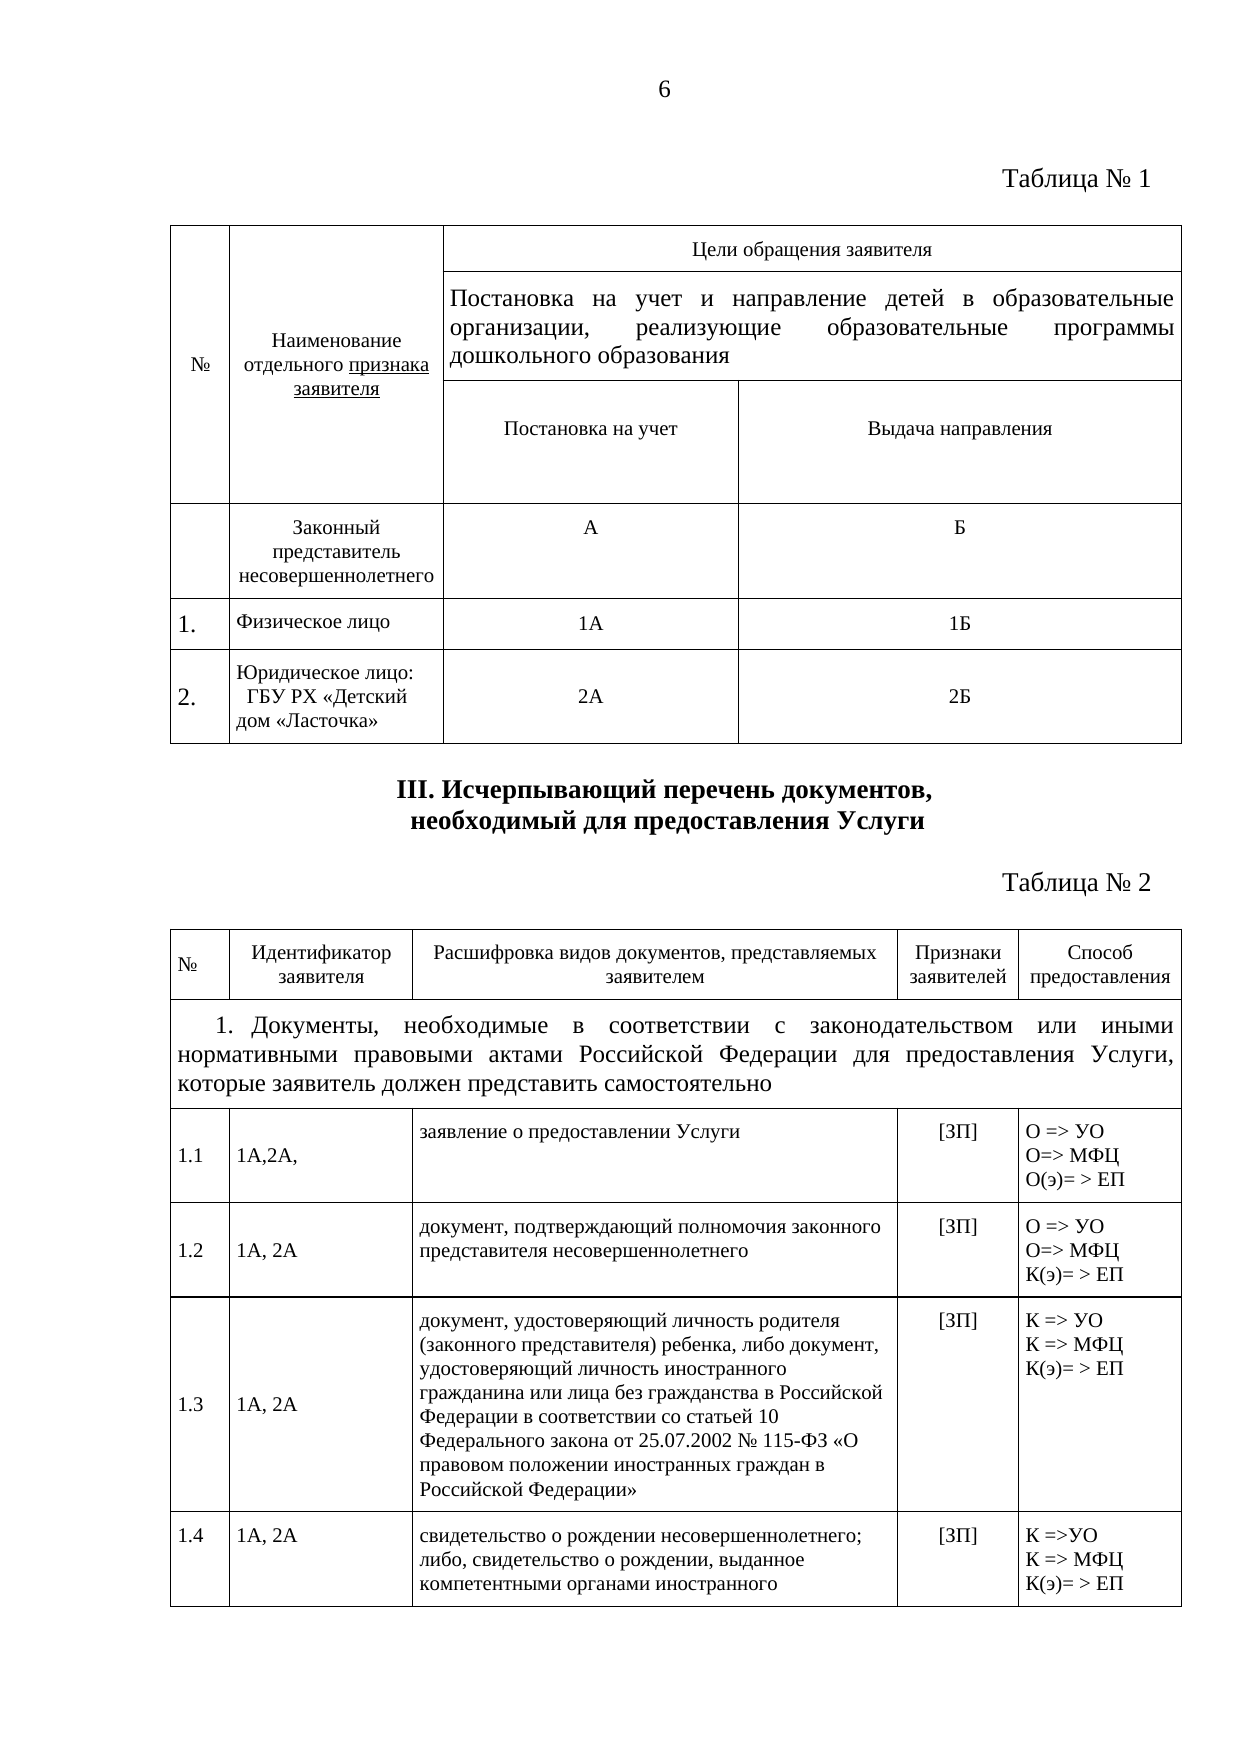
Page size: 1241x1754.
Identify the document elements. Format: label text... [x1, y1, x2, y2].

table_cell заявление о предоставлении Услуги [413, 1109, 897, 1202]
table_cell Выдача направления [739, 381, 1181, 503]
table_cell документ, подтверждающий полномочия законного представителя несовершеннолетнего [413, 1203, 897, 1296]
table_cell Юридическое лицо: ГБУ РХ «Детский дом «Ласточка» [230, 650, 443, 743]
table_cell [ЗП] [898, 1512, 1018, 1606]
table_cell 1. [171, 599, 229, 648]
table_header № [171, 930, 229, 999]
table_cell А [444, 504, 738, 597]
table_header № [171, 226, 229, 503]
table_cell 1.2 [171, 1203, 229, 1296]
table_cell 1А, 2А [230, 1203, 412, 1296]
table_cell 2. [171, 650, 229, 743]
table_cell [ЗП] [898, 1109, 1018, 1202]
text III. Исчерпывающий перечень документов, [177, 773, 1152, 804]
text необходимый для предоставления Услуги [177, 804, 1152, 835]
table_cell О => УО О=> МФЦ О(э)= > ЕП [1019, 1109, 1181, 1202]
table_header Цели обращения заявителя [444, 226, 1181, 271]
table_cell Физическое лицо [230, 599, 443, 648]
table_cell Постановка на учет [444, 381, 738, 503]
table_cell 1А, 2А [230, 1298, 412, 1511]
table_cell Законный представитель несовершеннолетнего [230, 504, 443, 597]
table_cell 1А [444, 599, 738, 648]
table_cell 1.4 [171, 1512, 229, 1606]
table_header Идентификатор заявителя [230, 930, 412, 999]
table_cell 2А [444, 650, 738, 743]
text Таблица № 1 [177, 162, 1152, 194]
table_cell 1.3 [171, 1298, 229, 1511]
table_cell 2Б [739, 650, 1181, 743]
table_cell 1Б [739, 599, 1181, 648]
table_cell Постановка на учет и направление детей в образовательные организации, реализующие образовательные программы дошкольного образования [444, 272, 1181, 380]
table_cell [413, 1512, 897, 1606]
table_header Расшифровка видов документов, представляемых заявителем [413, 930, 897, 999]
table_cell документ, удостоверяющий личность родителя (законного представителя) ребенка, либо документ, удостоверяющий личность иностранного гражданина или лица без гражданства в Российской Федерации в соответствии со статьей 10 Федерального закона от 25.07.2002 № 115-ФЗ «О правовом положении иностранных граждан в Российской Федерации» [413, 1298, 897, 1511]
table_header Признаки заявителей [898, 930, 1018, 999]
table_cell Б [739, 504, 1181, 597]
table_cell К => УО К => МФЦ К(э)= > ЕП [1019, 1298, 1181, 1511]
table_cell О => УО О=> МФЦ К(э)= > ЕП [1019, 1203, 1181, 1296]
table_cell Документы, необходимые в соответствии с законодательством или иными нормативными правовыми актами Российской Федерации для предоставления Услуги, которые заявитель должен представить самостоятельно [171, 1000, 1181, 1107]
table_cell [171, 504, 229, 597]
table_cell 1.1 [171, 1109, 229, 1202]
table_header Наименование отдельного признака заявителя [230, 226, 443, 503]
table_header Способ предоставления [1019, 930, 1181, 999]
table_cell [ЗП] [898, 1298, 1018, 1511]
text Таблица № 2 [177, 866, 1152, 897]
table_cell [ЗП] [898, 1203, 1018, 1296]
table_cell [1019, 1512, 1181, 1606]
table_cell 1А, 2А [230, 1512, 412, 1606]
table_cell 1А,2А, [230, 1109, 412, 1202]
